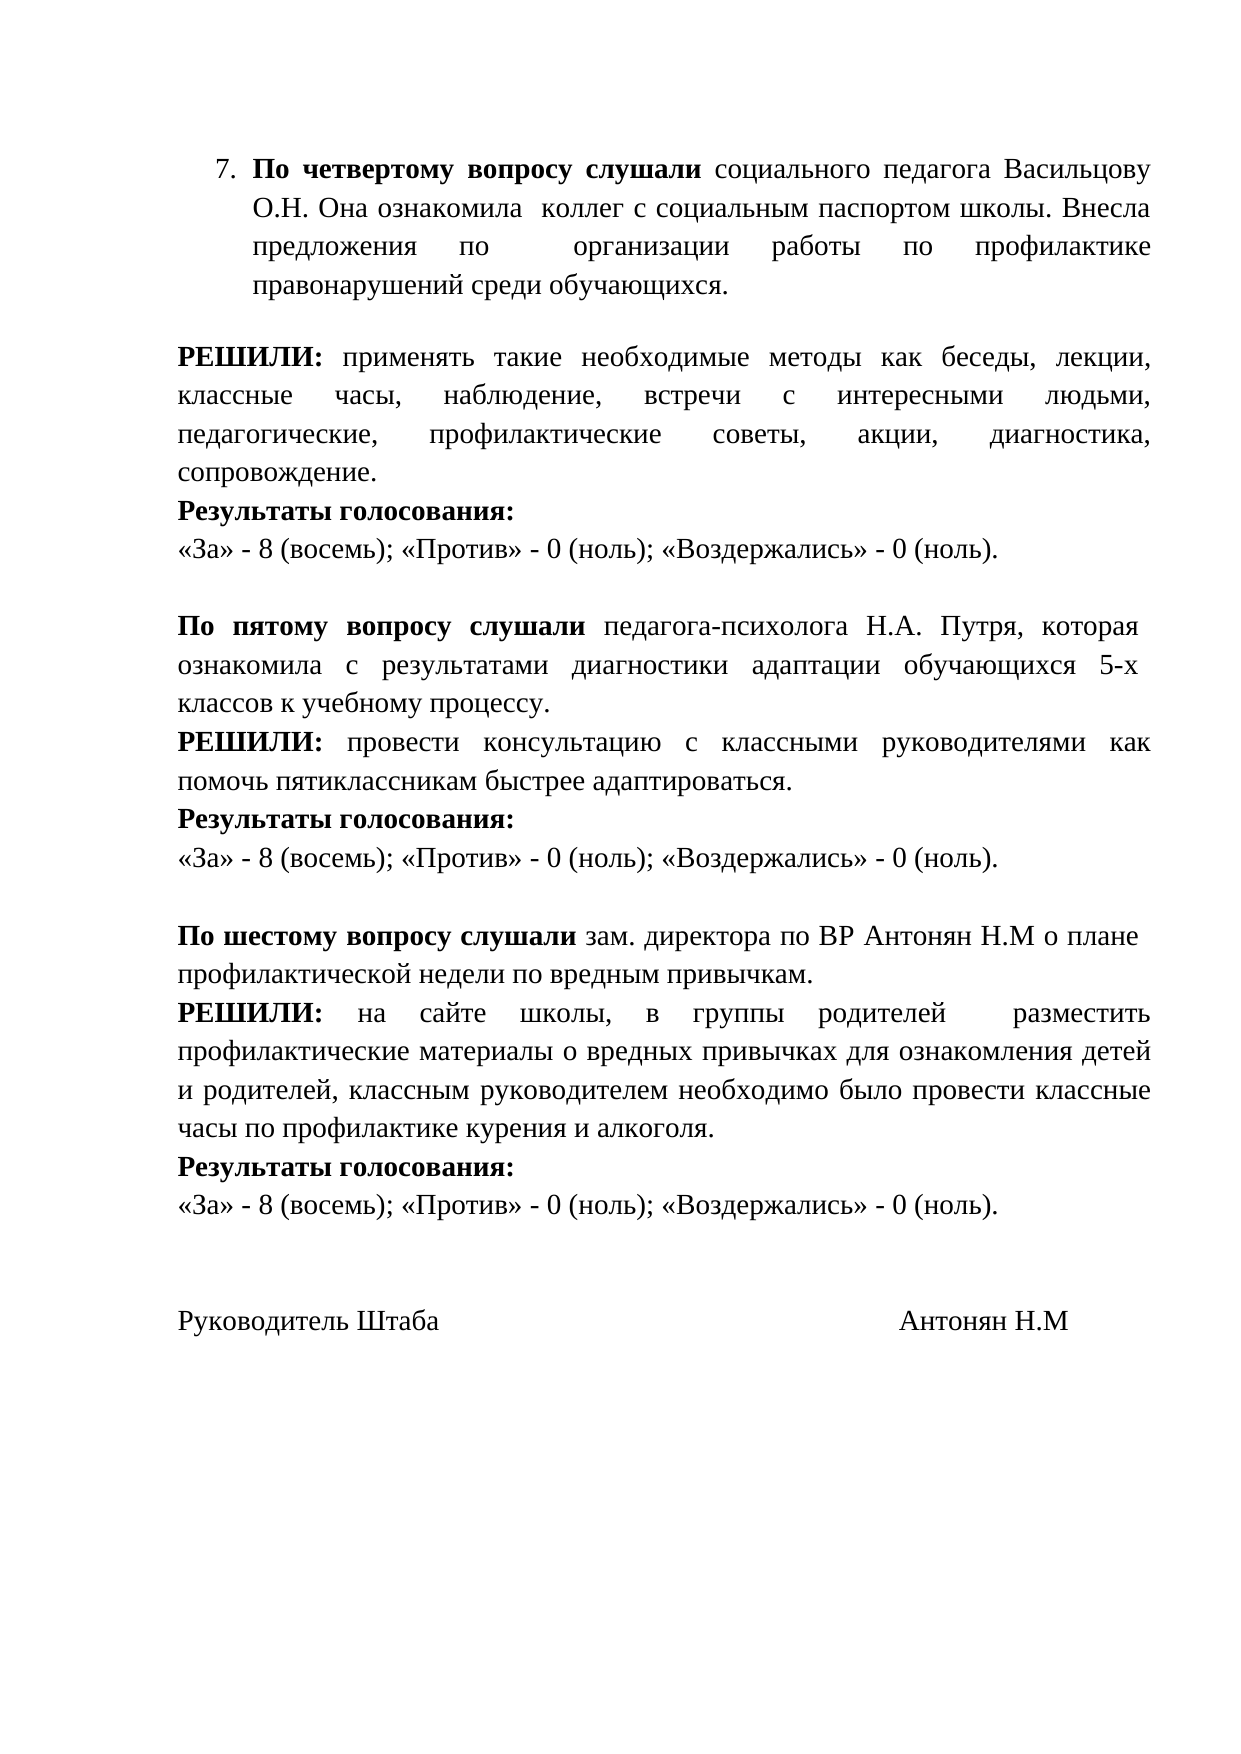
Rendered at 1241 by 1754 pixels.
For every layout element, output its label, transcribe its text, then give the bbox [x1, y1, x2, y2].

subtitle РЕШИЛИ: применять такие необходимые методы как беседы, лекции, классные часы, наблюдение, встречи с интересными людьми, педагогические, профилактические советы, акции, диагностика, сопровождение. [177, 339, 1152, 488]
subtitle По четвертому вопросу слушали социального педагога Васильцову О.Н. Она ознакомила коллег с социальным паспортом школы. Внесла предложения по организации работы по профилактике правонарушений среди обучающихся. [215, 151, 1152, 301]
text РЕШИЛИ: провести консультацию с классными руководителями как помочь пятиклассникам быстрее адаптироваться. [177, 724, 1152, 797]
subtitle «За» - 8 (восемь); «Против» - 0 (ноль); «Воздержались» - 0 (ноль). [177, 531, 1152, 565]
subtitle Результаты голосования: [177, 802, 1152, 835]
text Руководитель Штаба Антонян Н.М [177, 1303, 1152, 1337]
subtitle «За» - 8 (восемь); «Против» - 0 (ноль); «Воздержались» - 0 (ноль). [177, 1187, 1152, 1221]
subtitle «За» - 8 (восемь); «Против» - 0 (ноль); «Воздержались» - 0 (ноль). [177, 840, 1152, 874]
text По пятому вопросу слушали педагога-психолога Н.А. Путря, которая ознакомила с результатами диагностики адаптации обучающихся 5-х классов к учебному процессу. [177, 608, 1139, 719]
subtitle Результаты голосования: [177, 493, 1152, 526]
text По шестому вопросу слушали зам. директора по ВР Антонян Н.М о плане профилактической недели по вредным привычкам. [177, 918, 1139, 990]
subtitle Результаты голосования: [177, 1149, 1152, 1182]
text РЕШИЛИ: на сайте школы, в группы родителей разместить профилактические материалы о вредных привычках для ознакомления детей и родителей, классным руководителем необходимо было провести классные часы по профилактике курения и алкоголя. [177, 995, 1152, 1144]
